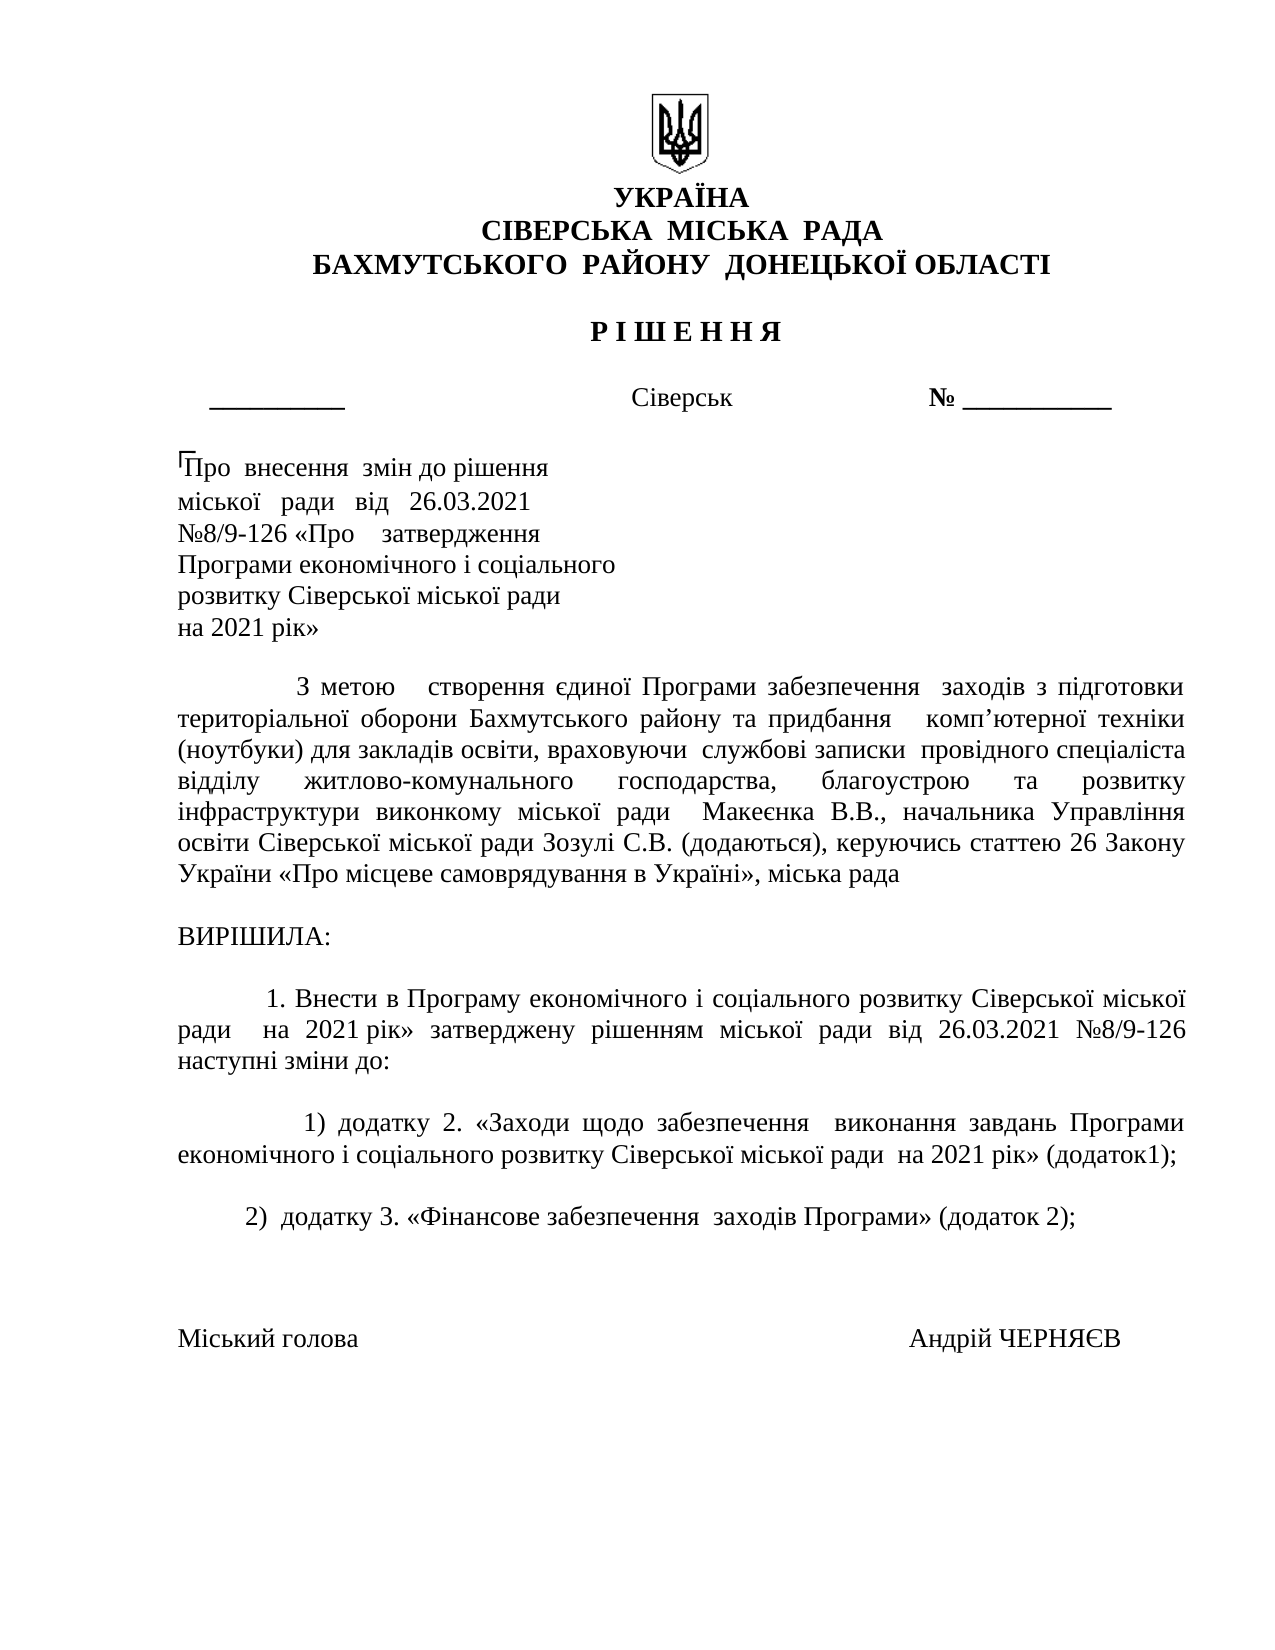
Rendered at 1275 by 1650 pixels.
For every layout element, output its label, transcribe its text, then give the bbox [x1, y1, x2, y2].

text на 2021 рік» [177, 611, 1186, 642]
text 2) додатку 3. «Фінансове забезпечення заходів Програми» (додаток 2); [177, 1200, 1186, 1231]
table_header № ___________ [843, 381, 1166, 417]
text Про внесення змін до рішення [177, 450, 1187, 484]
text міської ради від 26.03.2021 [177, 484, 1187, 517]
text 1) додатку 2. «Заходи щодо забезпечення виконання завдань Програми економічного і соціального розвитку Сіверської міської ради на 2021 рік» (додаток1); [177, 1107, 1186, 1169]
text №8/9-126 «Про затвердження [177, 517, 1186, 548]
text Міський голова Андрій ЧЕРНЯЄВ [177, 1322, 1186, 1353]
text 1. Внести в Програму економічного і соціального розвитку Сіверської міської ради на 2021 рік» затверджену рішенням міської ради від 26.03.2021 №8/9-126 наступні зміни до: [177, 982, 1187, 1075]
table_header __________ [198, 381, 521, 417]
text Р І Ш Е Н Н Я [177, 314, 1186, 348]
text СІВЕРСЬКА МІСЬКА РАДА [177, 213, 1186, 247]
text Програми економічного і соціального [177, 548, 1186, 579]
text розвитку Сіверської міської ради [177, 579, 1186, 611]
text БАХМУТСЬКОГО РАЙОНУ ДОНЕЦЬКОЇ ОБЛАСТІ [177, 247, 1186, 281]
text УКРАЇНА [176, 180, 1186, 213]
text ВИРІШИЛА: [177, 920, 1186, 951]
table_header Сіверськ [521, 381, 843, 417]
text З метою створення єдиної Програми забезпечення заходів з підготовки територіальної оборони Бахмутського району та придбання комп’ютерної техніки (ноутбуки) для закладів освіти, враховуючи службові записки провідного спеціаліста відділу житлово-комунального господарства, благоустрою та розвитку інфраструктури виконкому міської ради Макеєнка В.В., начальника Управління освіти Сіверської міської ради Зозулі С.В. (додаються), керуючись статтею 26 Закону України «Про місцеве самоврядування в Україні», міська рада [177, 671, 1186, 888]
